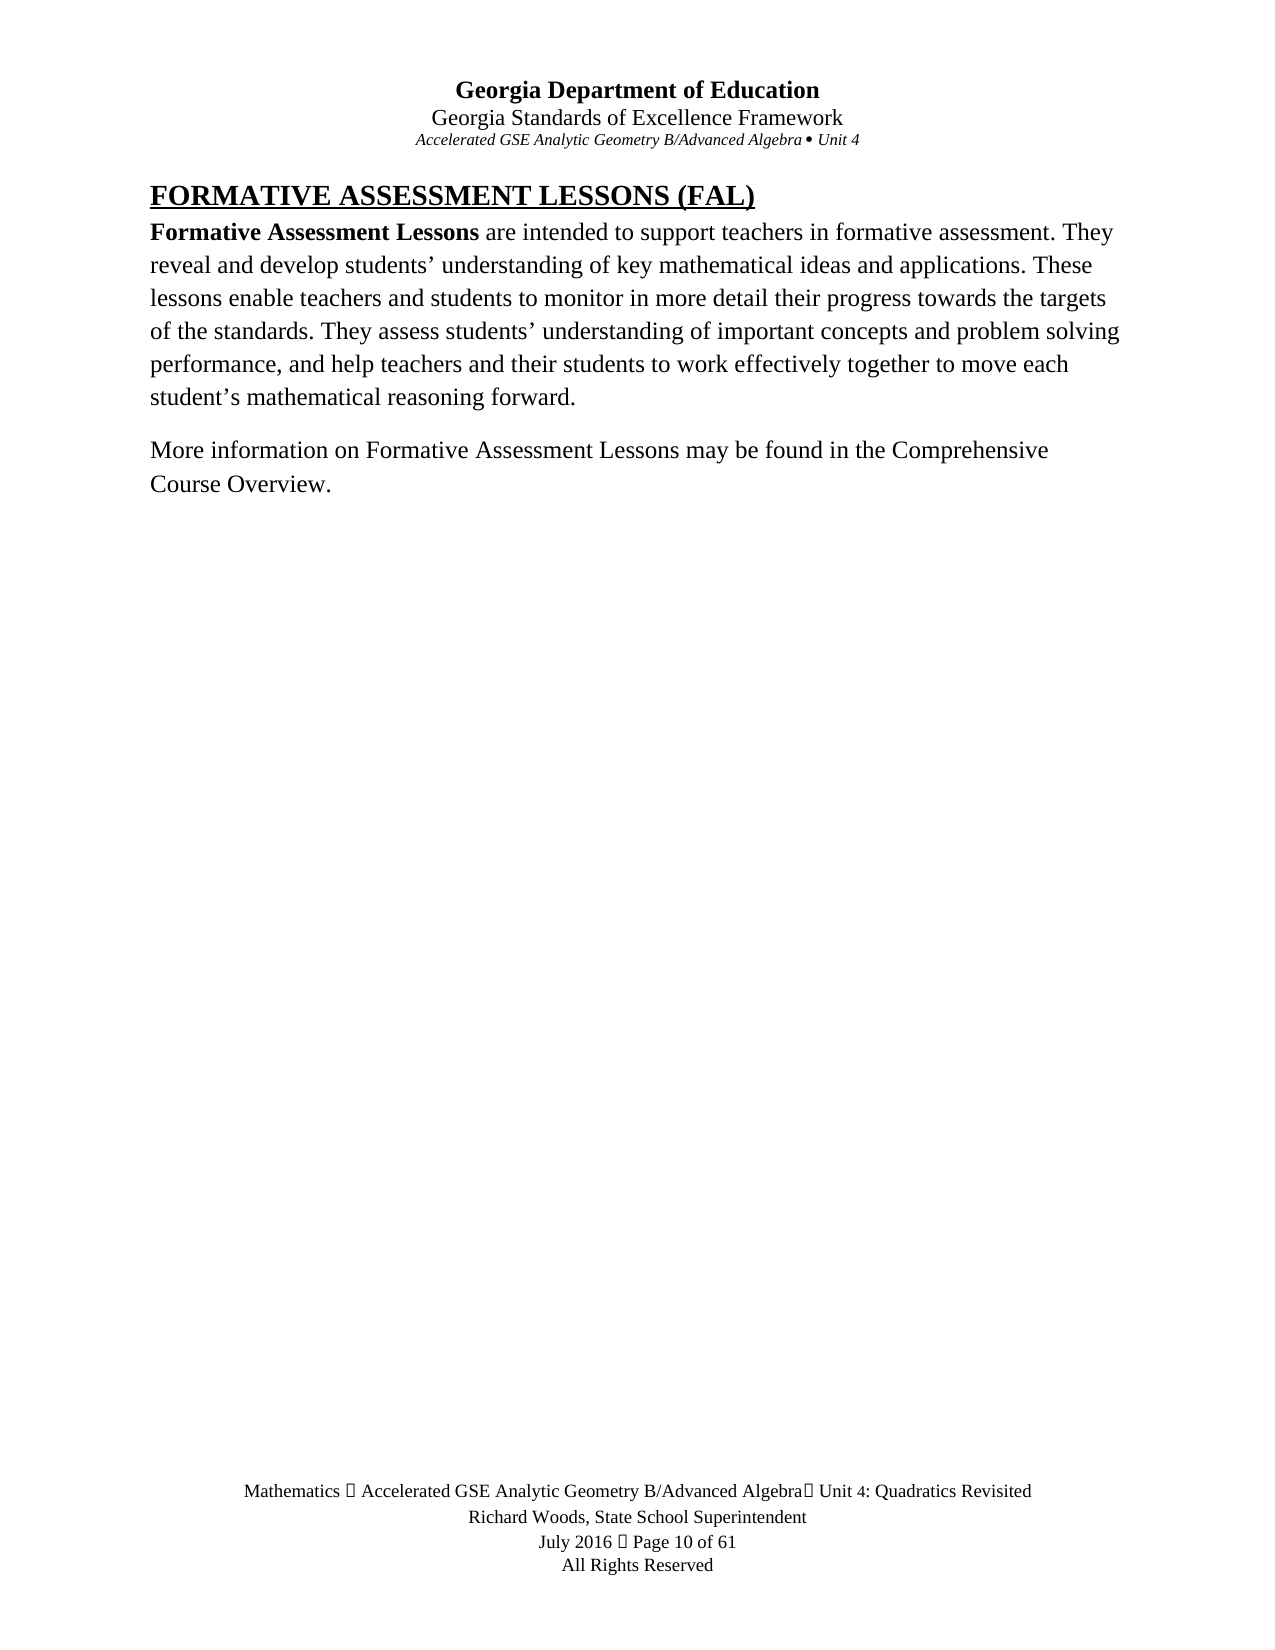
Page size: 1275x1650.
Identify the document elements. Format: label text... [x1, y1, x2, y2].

text More information on Formative Assessment Lessons may be found in the Comprehensive Course Overview. [150, 436, 1125, 497]
subtitle FORMATIVE ASSESSMENT LESSONS (FAL) [150, 178, 1125, 212]
text Formative Assessment Lessons are intended to support teachers in formative assessment. They reveal and develop students’ understanding of key mathematical ideas and applications. These lessons enable teachers and students to monitor in more detail their progress towards the targets of the standards. They assess students’ understanding of important concepts and problem solving performance, and help teachers and their students to work effectively together to move each student’s mathematical reasoning forward. [150, 217, 1125, 411]
